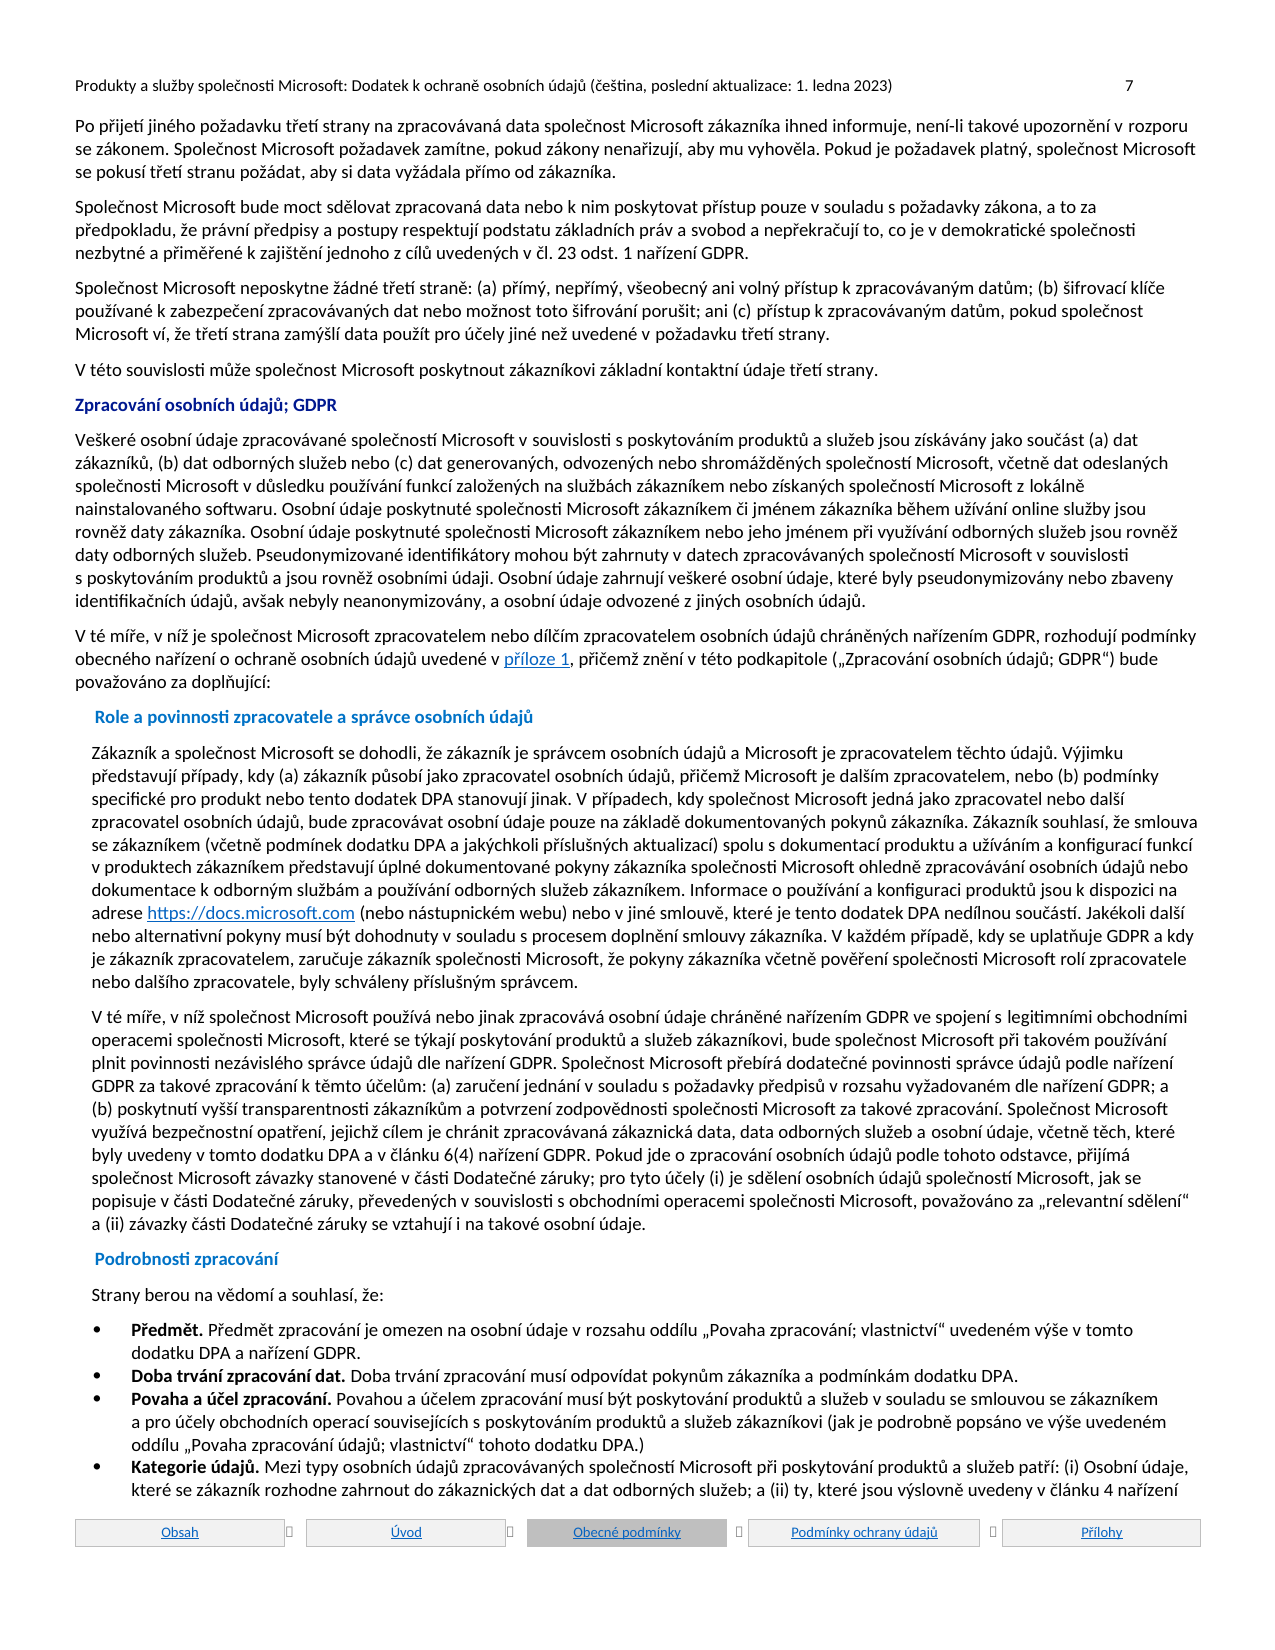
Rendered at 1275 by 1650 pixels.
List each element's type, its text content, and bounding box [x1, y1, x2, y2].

list Doba trvání zpracování dat. Doba trvání zpracování musí odpovídat pokynům zákazníka a podmínkám dodatku DPA. [94, 1364, 1200, 1387]
list V té míře, v níž je společnost Microsoft zpracovatelem nebo dílčím zpracovatelem osobních údajů chráněných nařízením GDPR, rozhodují podmínky obecného nařízení o ochraně osobních údajů uvedené v příloze 1, přičemž znění v této podkapitole („Zpracování osobních údajů; GDPR“) bude považováno za doplňující: [75, 624, 1200, 693]
list Po přijetí jiného požadavku třetí strany na zpracovávaná data společnost Microsoft zákazníka ihned informuje, není-li takové upozornění v rozporu se zákonem. Společnost Microsoft požadavek zamítne, pokud zákony nenařizují, aby mu vyhověla. Pokud je požadavek platný, společnost Microsoft se pokusí třetí stranu požádat, aby si data vyžádala přímo od zákazníka. [75, 114, 1200, 183]
list V té míře, v níž společnost Microsoft používá nebo jinak zpracovává osobní údaje chráněné nařízením GDPR ve spojení s legitimními obchodními operacemi společnosti Microsoft, které se týkají poskytování produktů a služeb zákazníkovi, bude společnost Microsoft při takovém používání plnit povinnosti nezávislého správce údajů dle nařízení GDPR. Společnost Microsoft přebírá dodatečné povinnosti správce údajů podle nařízení GDPR za takové zpracování k těmto účelům: (a) zaručení jednání v souladu s požadavky předpisů v rozsahu vyžadovaném dle nařízení GDPR; a (b) poskytnutí vyšší transparentnosti zákazníkům a potvrzení zodpovědnosti společnosti Microsoft za takové zpracování. Společnost Microsoft využívá bezpečnostní opatření, jejichž cílem je chránit zpracovávaná zákaznická data, data odborných služeb a osobní údaje, včetně těch, které byly uvedeny v tomto dodatku DPA a v článku 6(4) nařízení GDPR. Pokud jde o zpracování osobních údajů podle tohoto odstavce, přijímá společnost Microsoft závazky stanovené v části Dodatečné záruky; pro tyto účely (i) je sdělení osobních údajů společností Microsoft, jak se popisuje v části Dodatečné záruky, převedených v souvislosti s obchodními operacemi společnosti Microsoft, považováno za „relevantní sdělení“ a (ii) závazky části Dodatečné záruky se vztahují i na takové osobní údaje. [91, 1006, 1200, 1235]
subtitle Zpracování osobních údajů; GDPR [75, 393, 1200, 416]
list Předmět. Předmět zpracování je omezen na osobní údaje v rozsahu oddílu „Povaha zpracování; vlastnictví“ uvedeném výše v tomto dodatku DPA a nařízení GDPR. [94, 1318, 1200, 1364]
list Strany berou na vědomí a souhlasí, že: [91, 1283, 1200, 1306]
list Společnost Microsoft bude moct sdělovat zpracovaná data nebo k nim poskytovat přístup pouze v souladu s požadavky zákona, a to za předpokladu, že právní předpisy a postupy respektují podstatu základních práv a svobod a nepřekračují to, co je v demokratické společnosti nezbytné a přiměřené k zajištění jednoho z cílů uvedených v čl. 23 odst. 1 nařízení GDPR. [75, 195, 1200, 264]
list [94, 1456, 1200, 1502]
list V této souvislosti může společnost Microsoft poskytnout zákazníkovi základní kontaktní údaje třetí strany. [75, 358, 1200, 381]
list Povaha a účel zpracování. Povahou a účelem zpracování musí být poskytování produktů a služeb v souladu se smlouvou se zákazníkem a pro účely obchodních operací souvisejících s poskytováním produktů a služeb zákazníkovi (jak je podrobně popsáno ve výše uvedeném oddílu „Povaha zpracování údajů; vlastnictví“ tohoto dodatku DPA.) [94, 1387, 1200, 1456]
list Zákazník a společnost Microsoft se dohodli, že zákazník je správcem osobních údajů a Microsoft je zpracovatelem těchto údajů. Výjimku představují případy, kdy (a) zákazník působí jako zpracovatel osobních údajů, přičemž Microsoft je dalším zpracovatelem, nebo (b) podmínky specifické pro produkt nebo tento dodatek DPA stanovují jinak. V případech, kdy společnost Microsoft jedná jako zpracovatel nebo další zpracovatel osobních údajů, bude zpracovávat osobní údaje pouze na základě dokumentovaných pokynů zákazníka. Zákazník souhlasí, že smlouva se zákazníkem (včetně podmínek dodatku DPA a jakýchkoli příslušných aktualizací) spolu s dokumentací produktu a užíváním a konfigurací funkcí v produktech zákazníkem představují úplné dokumentované pokyny zákazníka společnosti Microsoft ohledně zpracovávání osobních údajů nebo dokumentace k odborným službám a používání odborných služeb zákazníkem. Informace o používání a konfiguraci produktů jsou k dispozici na adrese https://docs.microsoft.com (nebo nástupnickém webu) nebo v jiné smlouvě, které je tento dodatek DPA nedílnou součástí. Jakékoli další nebo alternativní pokyny musí být dohodnuty v souladu s procesem doplnění smlouvy zákazníka. V každém případě, kdy se uplatňuje GDPR a kdy je zákazník zpracovatelem, zaručuje zákazník společnosti Microsoft, že pokyny zákazníka včetně pověření společnosti Microsoft rolí zpracovatele nebo dalšího zpracovatele, byly schváleny příslušným správcem. [91, 741, 1200, 993]
list Veškeré osobní údaje zpracovávané společností Microsoft v souvislosti s poskytováním produktů a služeb jsou získávány jako součást (a) dat zákazníků, (b) dat odborných služeb nebo (c) dat generovaných, odvozených nebo shromážděných společností Microsoft, včetně dat odeslaných společnosti Microsoft v důsledku používání funkcí založených na službách zákazníkem nebo získaných společností Microsoft z lokálně nainstalovaného softwaru. Osobní údaje poskytnuté společnosti Microsoft zákazníkem či jménem zákazníka během užívání online služby jsou rovněž daty zákazníka. Osobní údaje poskytnuté společnosti Microsoft zákazníkem nebo jeho jménem při využívání odborných služeb jsou rovněž daty odborných služeb. Pseudonymizované identifikátory mohou být zahrnuty v datech zpracovávaných společností Microsoft v souvislosti s poskytováním produktů a jsou rovněž osobními údaji. Osobní údaje zahrnují veškeré osobní údaje, které byly pseudonymizovány nebo zbaveny identifikačních údajů, avšak nebyly neanonymizovány, a osobní údaje odvozené z jiných osobních údajů. [75, 429, 1200, 612]
list Podrobnosti zpracování [94, 1247, 1200, 1270]
list Role a povinnosti zpracovatele a správce osobních údajů [94, 706, 1200, 729]
list Společnost Microsoft neposkytne žádné třetí straně: (a) přímý, nepřímý, všeobecný ani volný přístup k zpracovávaným datům; (b) šifrovací klíče používané k zabezpečení zpracovávaných dat nebo možnost toto šifrování porušit; ani (c) přístup k zpracovávaným datům, pokud společnost Microsoft ví, že třetí strana zamýšlí data použít pro účely jiné než uvedené v požadavku třetí strany. [75, 277, 1200, 345]
